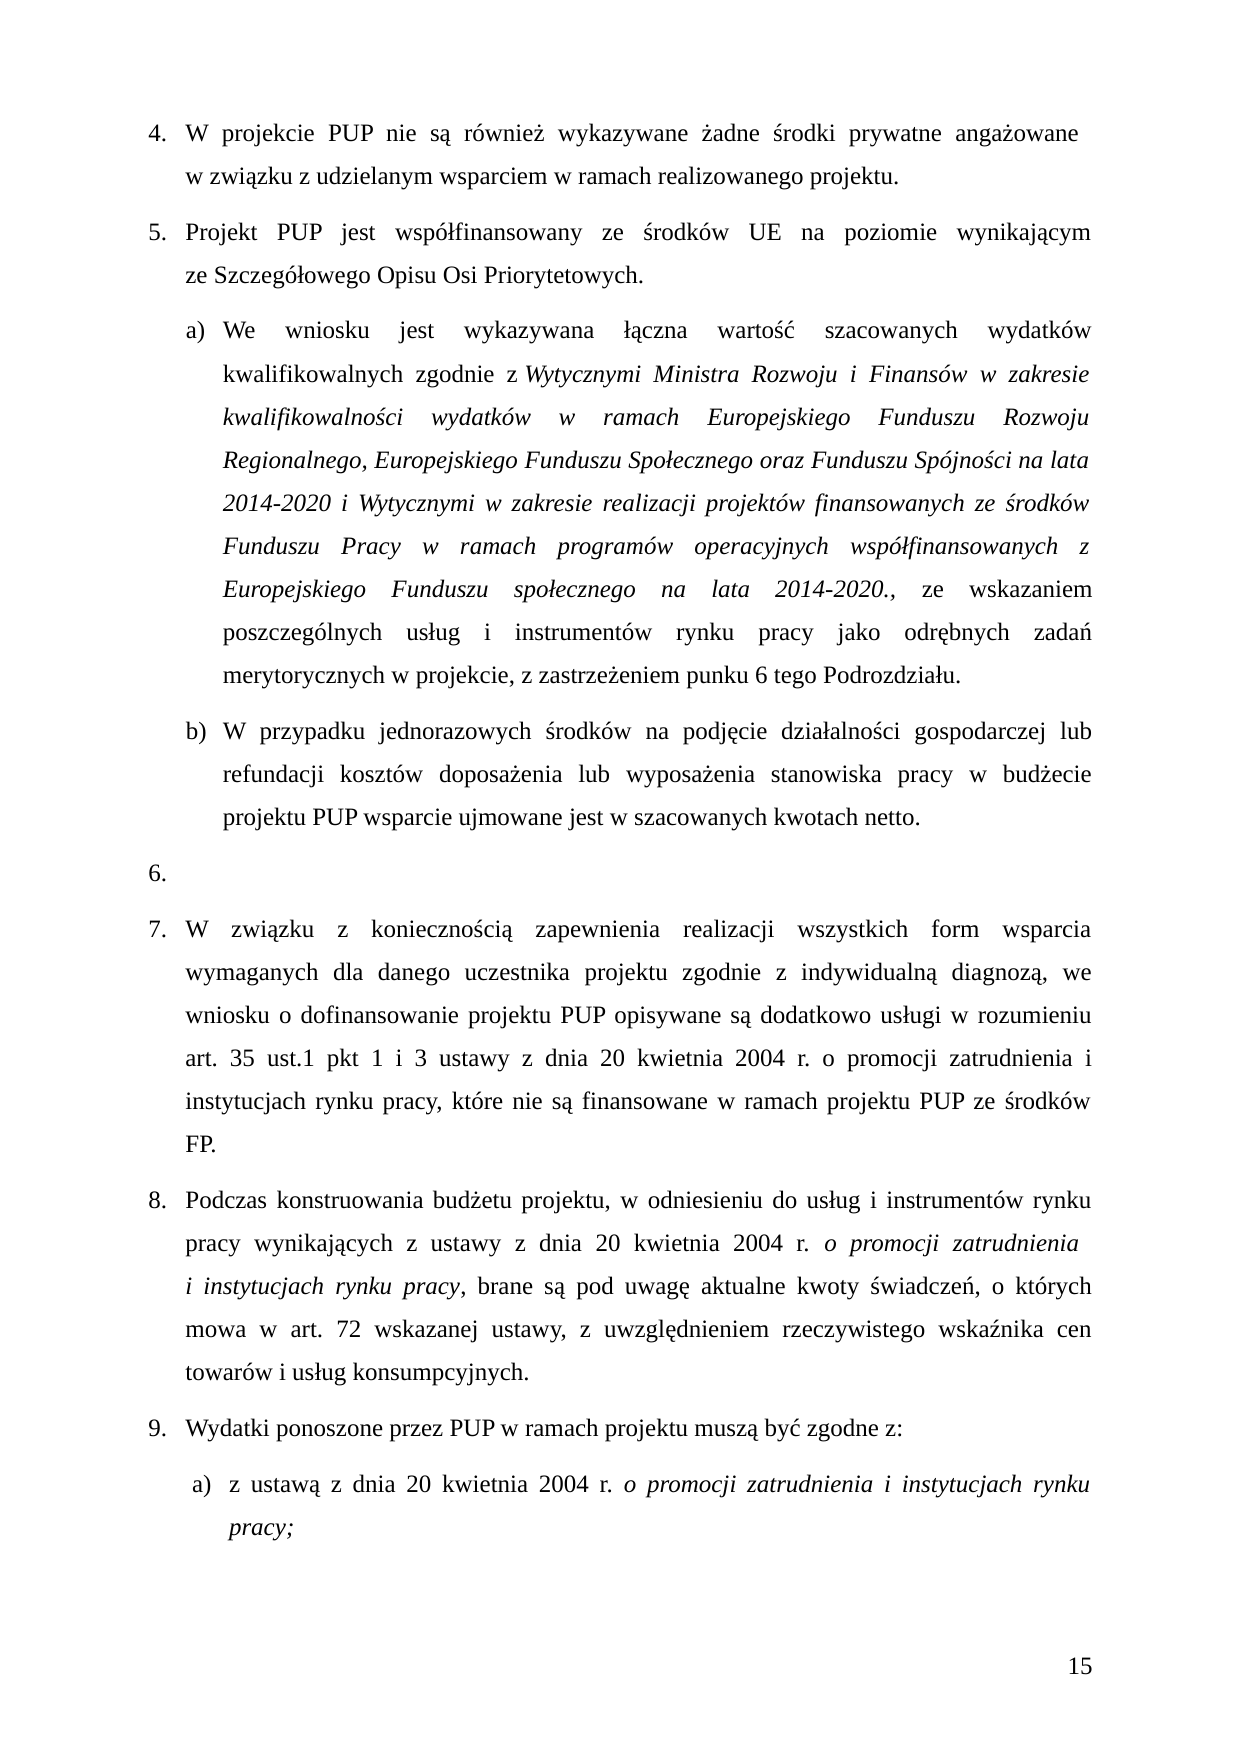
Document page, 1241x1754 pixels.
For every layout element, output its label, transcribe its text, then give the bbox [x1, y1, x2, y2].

list We wniosku jest wykazywana łączna wartość szacowanych wydatków kwalifikowalnych zgodnie z Wytycznymi Ministra Rozwoju i Finansów w zakresie kwalifikowalności wydatków w ramach Europejskiego Funduszu Rozwoju Regionalnego, Europejskiego Funduszu Społecznego oraz Funduszu Spójności na lata 2014-2020 i Wytycznymi w zakresie realizacji projektów finansowanych ze środków Funduszu Pracy w ramach programów operacyjnych współfinansowanych z Europejskiego Funduszu społecznego na lata 2014-2020., ze wskazaniem poszczególnych usług i instrumentów rynku pracy jako odrębnych zadań merytorycznych w projekcie, z zastrzeżeniem punku 6 tego Podrozdziału. [186, 316, 1092, 689]
list W przypadku jednorazowych środków na podjęcie działalności gospodarczej lub refundacji kosztów doposażenia lub wyposażenia stanowiska pracy w budżecie projektu PUP wsparcie ujmowane jest w szacowanych kwotach netto. [186, 716, 1092, 831]
list Wydatki ponoszone przez PUP w ramach projektu muszą być zgodne z: [148, 1413, 1092, 1442]
list W projekcie PUP nie są również wykazywane żadne środki prywatne angażowane w związku z udzielanym wsparciem w ramach realizowanego projektu. [148, 118, 1092, 190]
list Podczas konstruowania budżetu projektu, w odniesieniu do usług i instrumentów rynku pracy wynikających z ustawy z dnia 20 kwietnia 2004 r. o promocji zatrudnienia i instytucjach rynku pracy, brane są pod uwagę aktualne kwoty świadczeń, o których mowa w art. 72 wskazanej ustawy, z uwzględnieniem rzeczywistego wskaźnika cen towarów i usług konsumpcyjnych. [148, 1185, 1092, 1386]
list z ustawą z dnia 20 kwietnia 2004 r. o promocji zatrudnienia i instytucjach rynku pracy; [192, 1469, 1092, 1541]
list W związku z koniecznością zapewnienia realizacji wszystkich form wsparcia wymaganych dla danego uczestnika projektu zgodnie z indywidualną diagnozą, we wniosku o dofinansowanie projektu PUP opisywane są dodatkowo usługi w rozumieniu art. 35 ust.1 pkt 1 i 3 ustawy z dnia 20 kwietnia 2004 r. o promocji zatrudnienia i instytucjach rynku pracy, które nie są finansowane w ramach projektu PUP ze środków FP. [148, 914, 1092, 1158]
list Projekt PUP jest współfinansowany ze środków UE na poziomie wynikającym ze Szczegółowego Opisu Osi Priorytetowych. [148, 217, 1092, 289]
